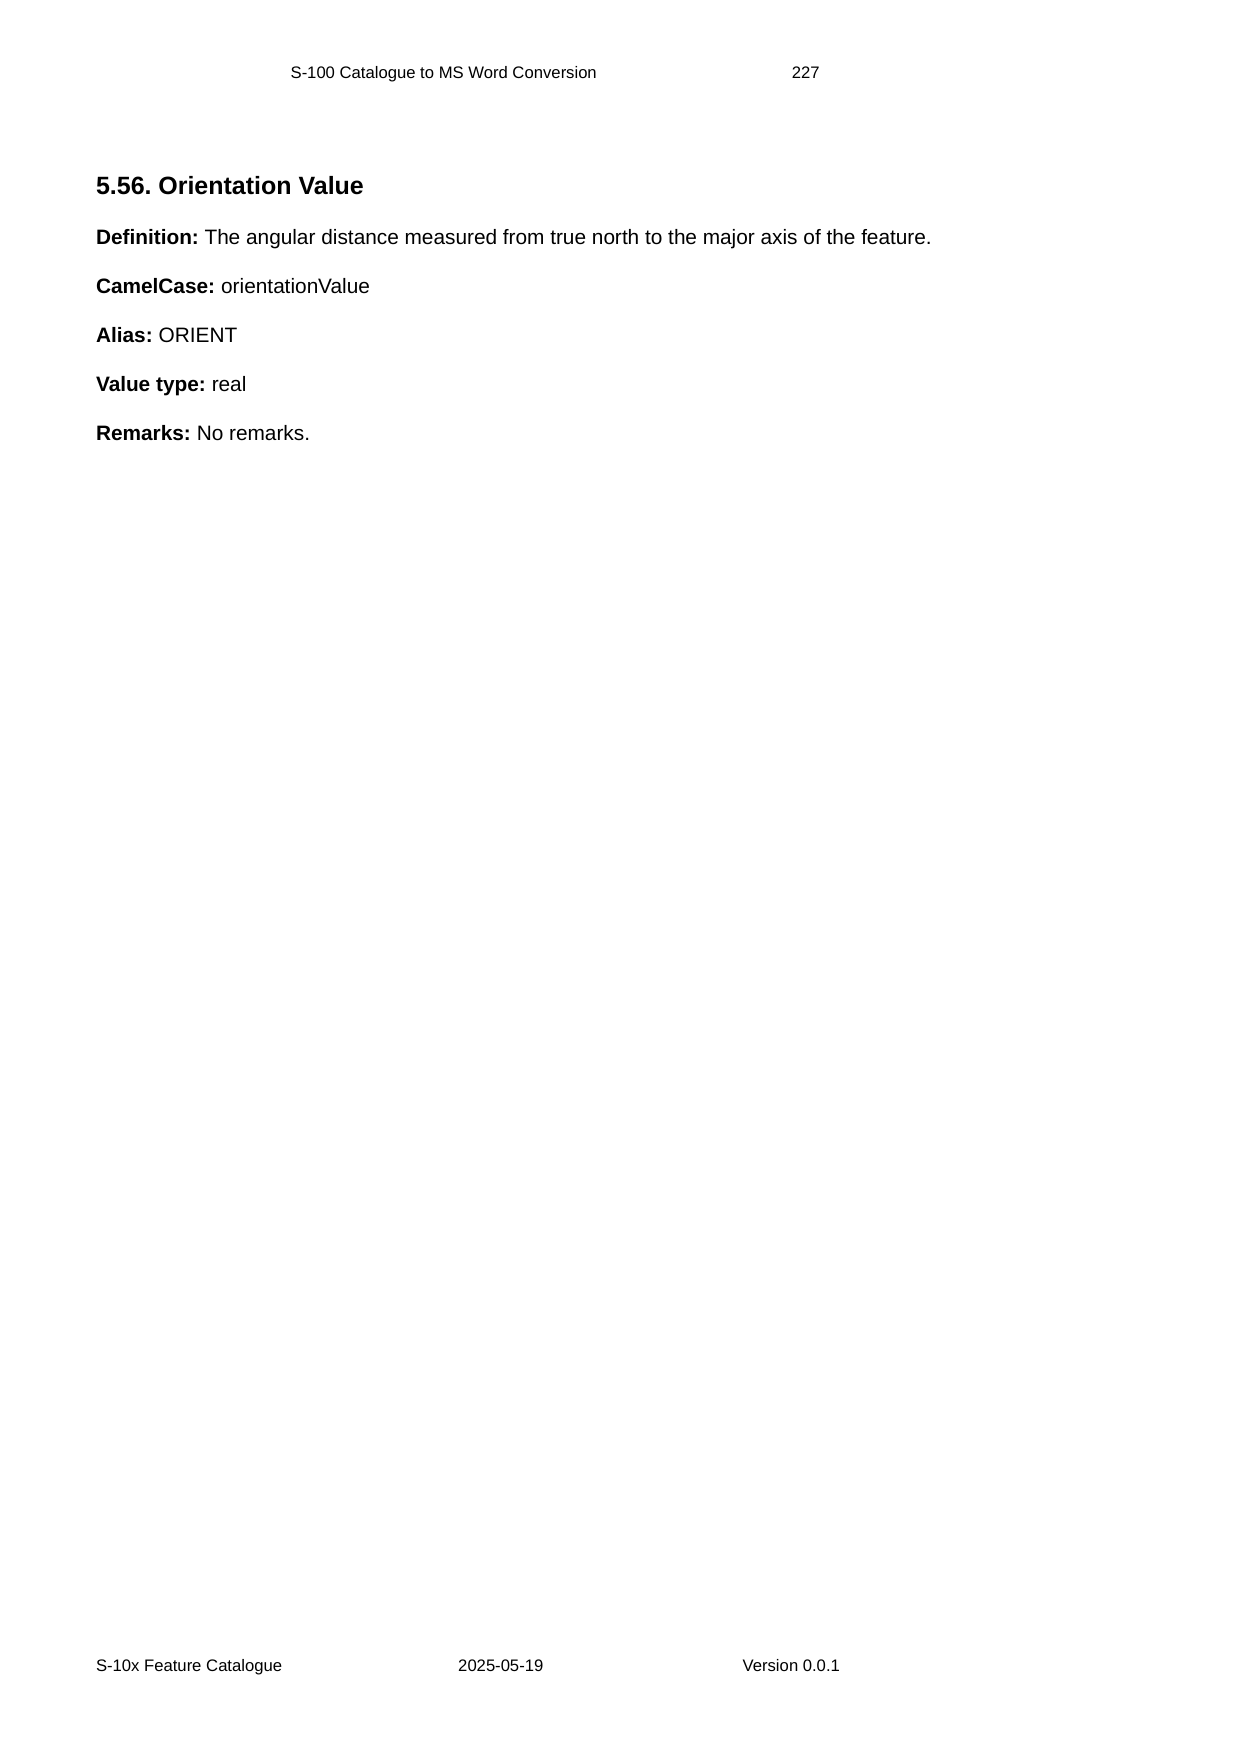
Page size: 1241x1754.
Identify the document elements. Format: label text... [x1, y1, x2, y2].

text Definition: The angular distance measured from true north to the major axis of the feature. [96, 224, 1144, 248]
text Remarks: No remarks. [96, 420, 1144, 444]
text 5.56. Orientation Value [96, 171, 1144, 199]
text Alias: ORIENT [96, 322, 1144, 346]
text Value type: real [96, 371, 1144, 395]
text CamelCase: orientationValue [96, 273, 1144, 297]
